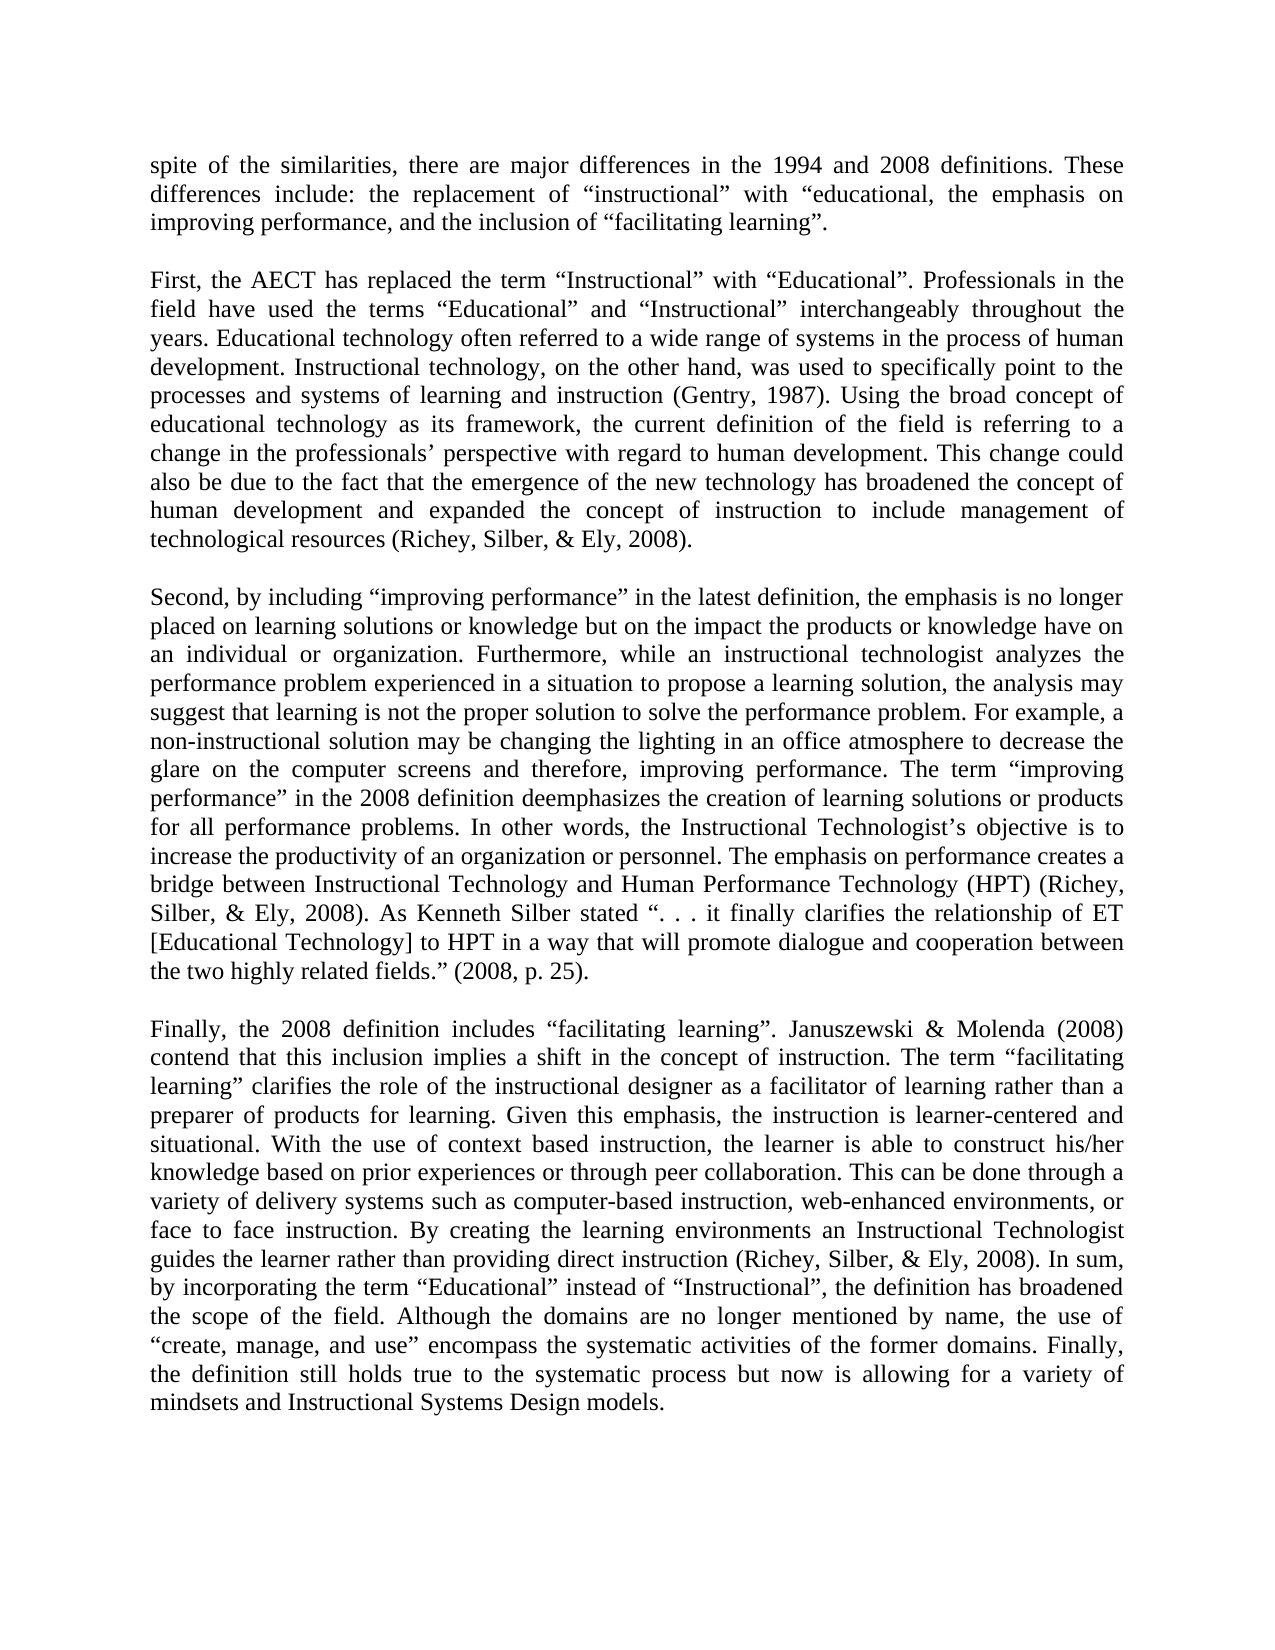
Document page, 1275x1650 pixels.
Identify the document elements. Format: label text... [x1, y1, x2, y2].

text Finally, the 2008 definition includes “facilitating learning”. Januszewski & Molenda (2008) contend that this inclusion implies a shift in the concept of instruction. The term “facilitating learning” clarifies the role of the instructional designer as a facilitator of learning rather than a preparer of products for learning. Given this emphasis, the instruction is learner-centered and situational. With the use of context based instruction, the learner is able to construct his/her knowledge based on prior experiences or through peer collaboration. This can be done through a variety of delivery systems such as computer-based instruction, web-enhanced environments, or face to face instruction. By creating the learning environments an Instructional Technologist guides the learner rather than providing direct instruction (Richey, Silber, & Ely, 2008). In sum, by incorporating the term “Educational” instead of “Instructional”, the definition has broadened the scope of the field. Although the domains are no longer mentioned by name, the use of “create, manage, and use” encompass the systematic activities of the former domains. Finally, the definition still holds true to the systematic process but now is allowing for a variety of mindsets and Instructional Systems Design models. [150, 1014, 1125, 1416]
text Second, by including “improving performance” in the latest definition, the emphasis is no longer placed on learning solutions or knowledge but on the impact the products or knowledge have on an individual or organization. Furthermore, while an instructional technologist analyzes the performance problem experienced in a situation to propose a learning solution, the analysis may suggest that learning is not the proper solution to solve the performance problem. For example, a non-instructional solution may be changing the lighting in an office atmosphere to decrease the glare on the computer screens and therefore, improving performance. The term “improving performance” in the 2008 definition deemphasizes the creation of learning solutions or products for all performance problems. In other words, the Instructional Technologist’s objective is to increase the productivity of an organization or personnel. The emphasis on performance creates a bridge between Instructional Technology and Human Performance Technology (HPT) (Richey, Silber, & Ely, 2008). As Kenneth Silber stated “. . . it finally clarifies the relationship of ET [Educational Technology] to HPT in a way that will promote dialogue and cooperation between the two highly related fields.” (2008, p. 25). [150, 582, 1125, 984]
text First, the AECT has replaced the term “Instructional” with “Educational”. Professionals in the field have used the terms “Educational” and “Instructional” interchangeably throughout the years. Educational technology often referred to a wide range of systems in the process of human development. Instructional technology, on the other hand, was used to specifically point to the processes and systems of learning and instruction (Gentry, 1987). Using the broad concept of educational technology as its framework, the current definition of the field is referring to a change in the professionals’ perspective with regard to human development. This change could also be due to the fact that the emergence of the new technology has broadened the concept of human development and expanded the concept of instruction to include management of technological resources (Richey, Silber, & Ely, 2008). [150, 265, 1125, 553]
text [150, 150, 1125, 236]
